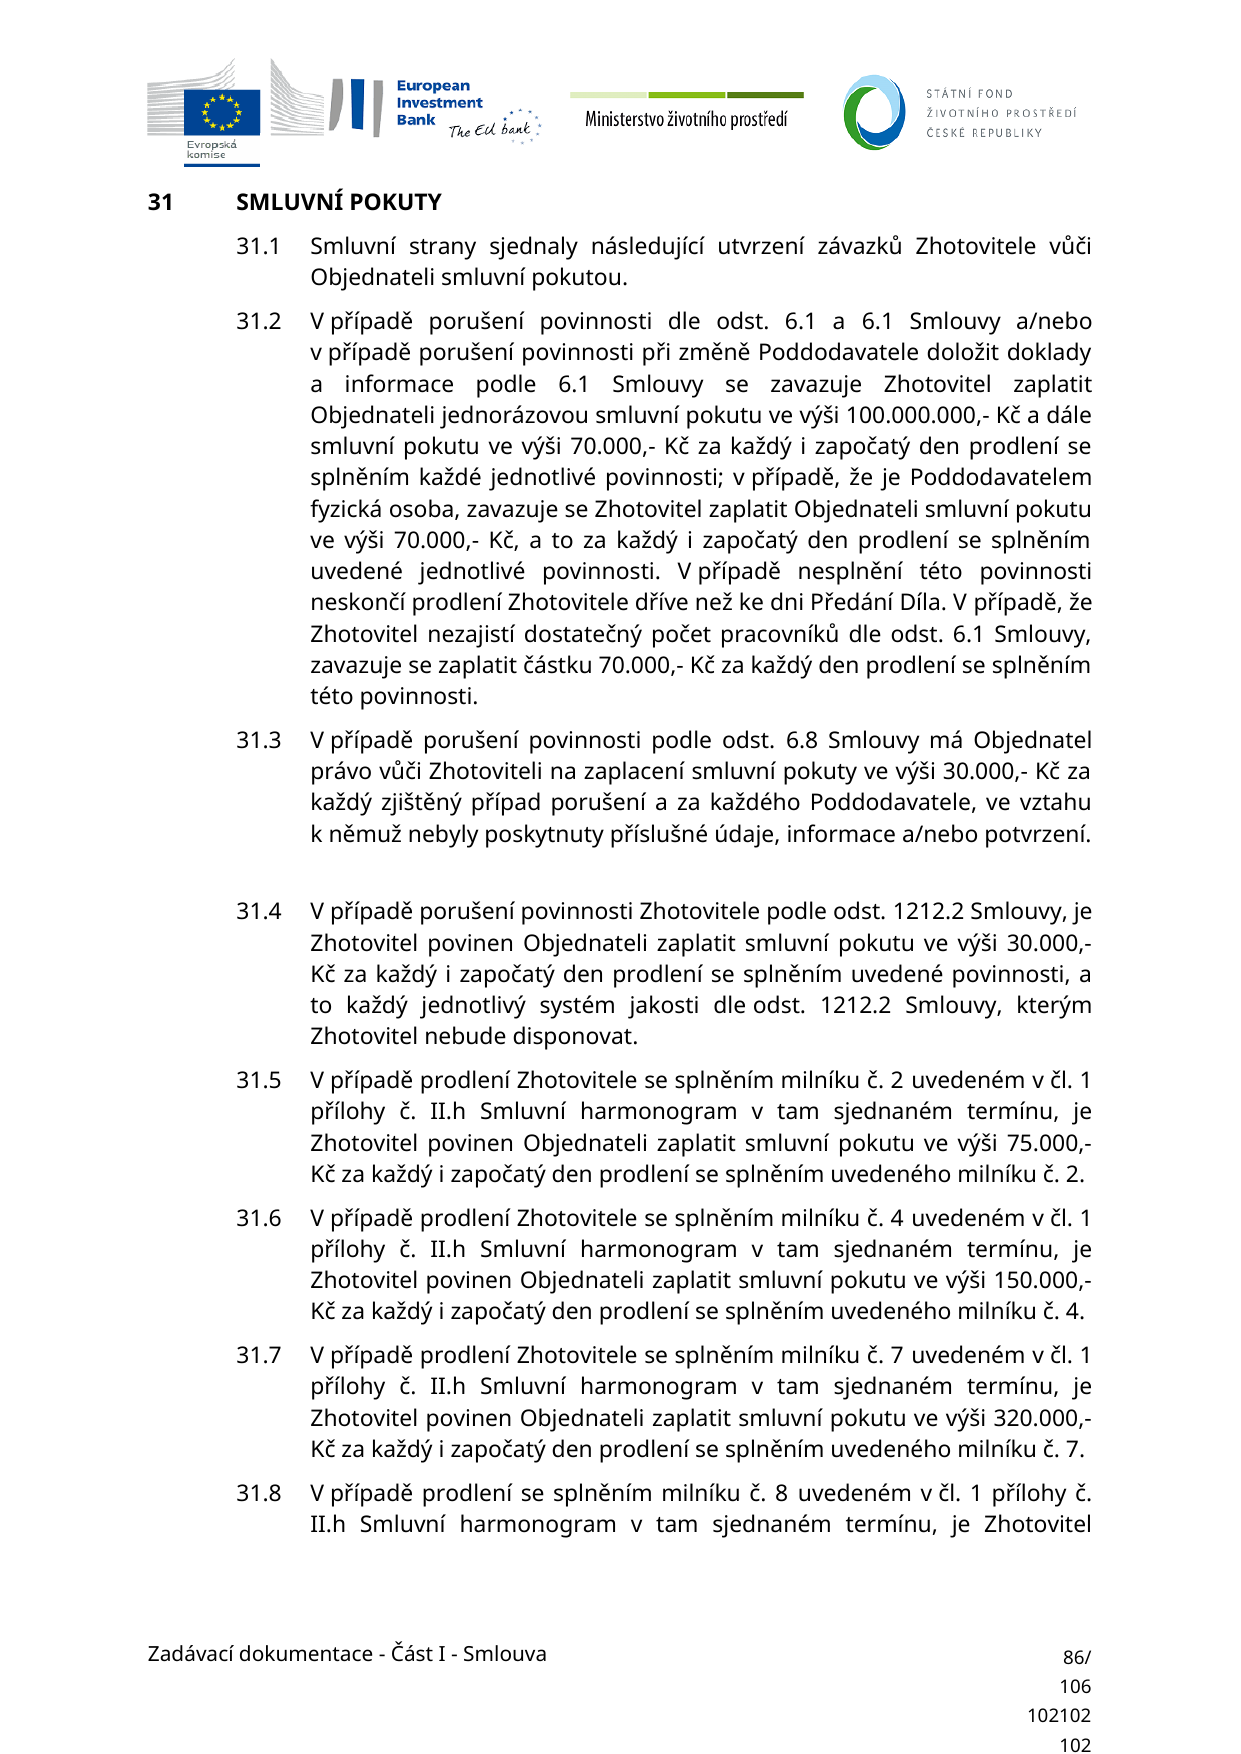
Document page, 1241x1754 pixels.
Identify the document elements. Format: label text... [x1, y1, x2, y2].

list Smluvní strany sjednaly následující utvrzení závazků Zhotovitele vůči Objednateli smluvní pokutou. [236, 230, 1093, 292]
picture [147, 55, 1092, 167]
list V případě porušení povinnosti Zhotovitele podle odst. 12.2 Smlouvy, je Zhotovitel povinen Objednateli zaplatit smluvní pokutu ve výši 30.000,- Kč za každý i započatý den prodlení se splněním uvedené povinnosti, a to každý jednotlivý systém jakosti dle odst. 12.2 Smlouvy, kterým Zhotovitel nebude disponovat. [236, 895, 1093, 1052]
list V případě porušení povinnosti dle odst. 6.1 a 6.1 Smlouvy a/nebo v případě porušení povinnosti při změně Poddodavatele doložit doklady a informace podle 6.1 Smlouvy se zavazuje Zhotovitel zaplatit Objednateli jednorázovou smluvní pokutu ve výši 100.000.000,- Kč a dále smluvní pokutu ve výši 70.000,- Kč za každý i započatý den prodlení se splněním každé jednotlivé povinnosti; v případě, že je Poddodavatelem fyzická osoba, zavazuje se Zhotovitel zaplatit Objednateli smluvní pokutu ve výši 70.000,- Kč, a to za každý i započatý den prodlení se splněním uvedené jednotlivé povinnosti. V případě nesplnění této povinnosti neskončí prodlení Zhotovitele dříve než ke dni Předání Díla. V případě, že Zhotovitel nezajistí dostatečný počet pracovníků dle odst. 6.1 Smlouvy, zavazuje se zaplatit částku 70.000,- Kč za každý den prodlení se splněním této povinnosti. [236, 305, 1093, 711]
list V případě prodlení Zhotovitele se splněním milníku č. 2 uvedeném v čl. 1 přílohy č. II.h Smluvní harmonogram v tam sjednaném termínu, je Zhotovitel povinen Objednateli zaplatit smluvní pokutu ve výši 75.000,- Kč za každý i započatý den prodlení se splněním uvedeného milníku č. 2. [236, 1064, 1093, 1189]
list V případě porušení povinnosti podle odst. 6.8 Smlouvy má Objednatel právo vůči Zhotoviteli na zaplacení smluvní pokuty ve výši 30.000,- Kč za každý zjištěný případ porušení a za každého Poddodavatele, ve vztahu k němuž nebyly poskytnuty příslušné údaje, informace a/nebo potvrzení. [236, 724, 1093, 883]
list V případě prodlení Zhotovitele se splněním milníku č. 4 uvedeném v čl. 1 přílohy č. II.h Smluvní harmonogram v tam sjednaném termínu, je Zhotovitel povinen Objednateli zaplatit smluvní pokutu ve výši 150.000,- Kč za každý i započatý den prodlení se splněním uvedeného milníku č. 4. [236, 1202, 1093, 1327]
list SMLUVNÍ POKUTY [148, 186, 1093, 217]
list V případě prodlení Zhotovitele se splněním milníku č. 7 uvedeném v čl. 1 přílohy č. II.h Smluvní harmonogram v tam sjednaném termínu, je Zhotovitel povinen Objednateli zaplatit smluvní pokutu ve výši 320.000,- Kč za každý i započatý den prodlení se splněním uvedeného milníku č. 7. [236, 1339, 1093, 1464]
